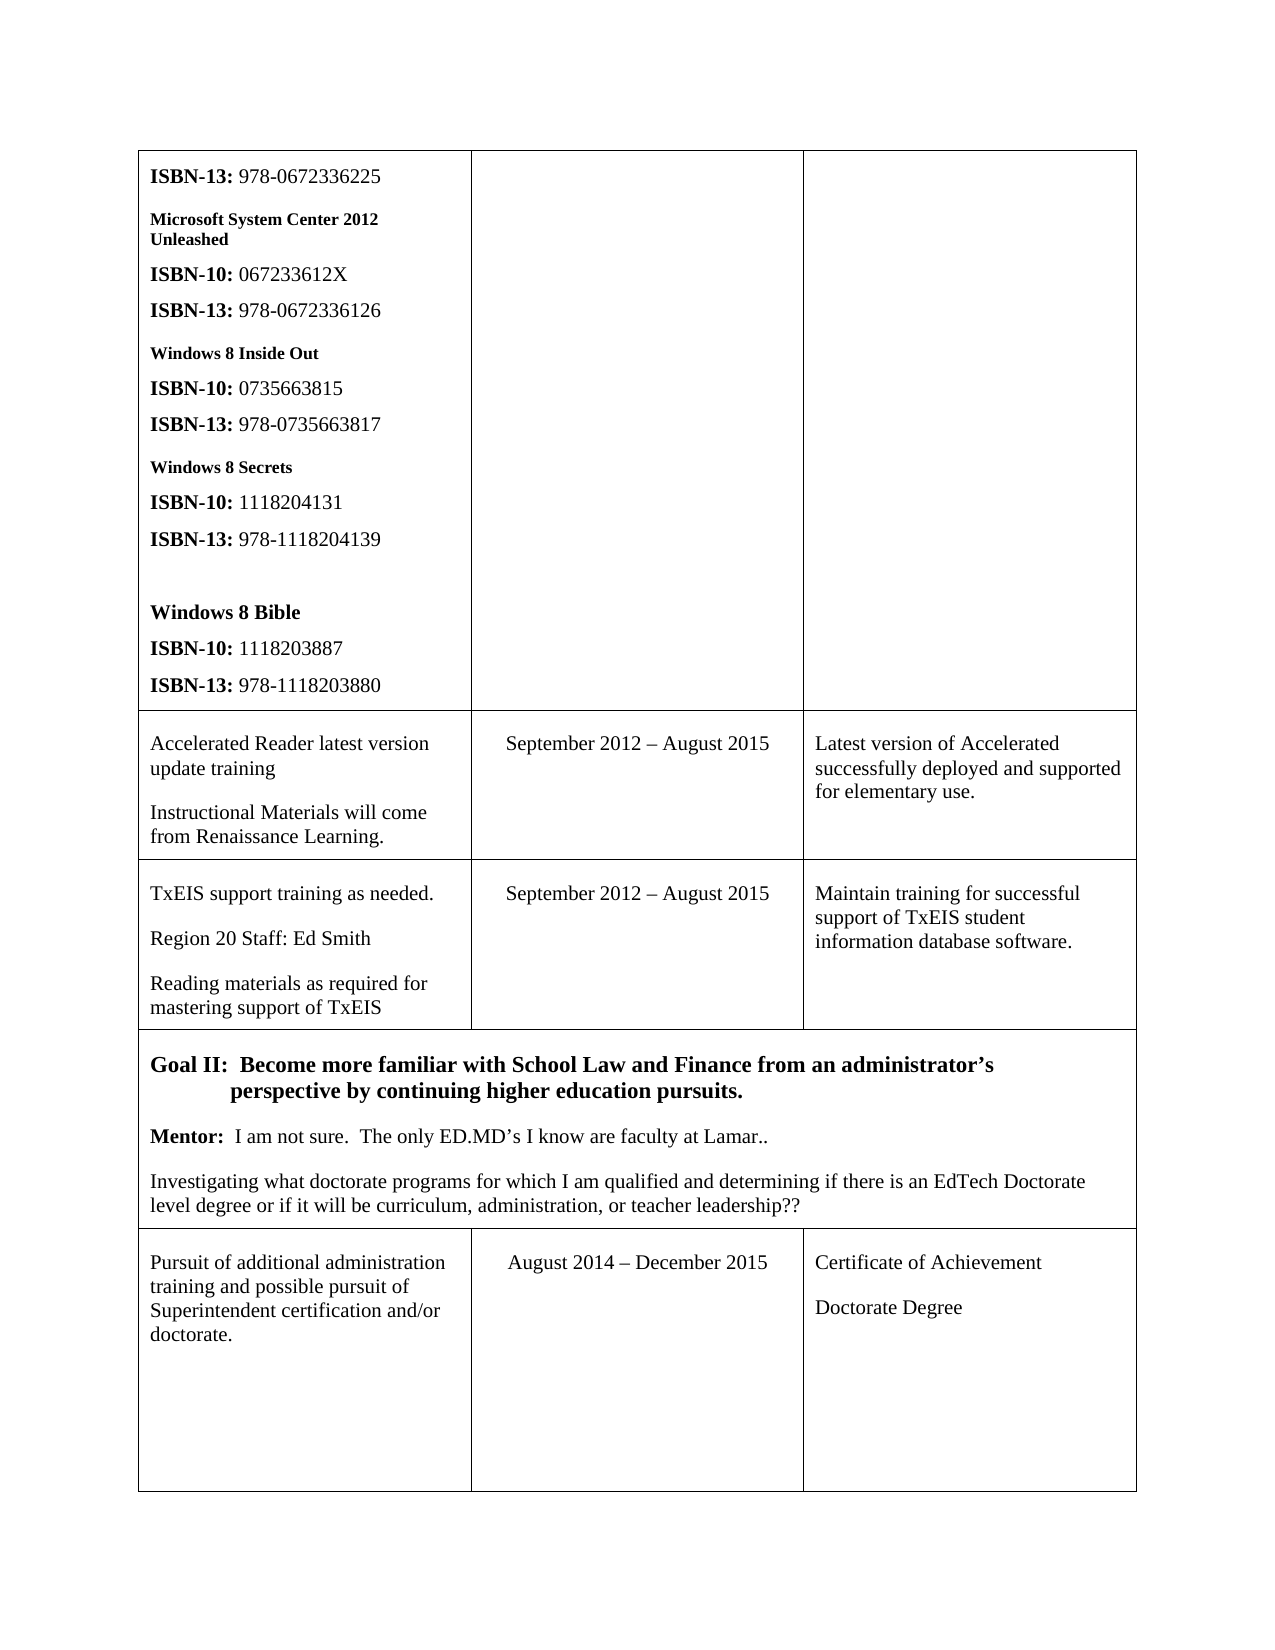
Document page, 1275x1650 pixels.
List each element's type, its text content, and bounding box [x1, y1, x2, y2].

table_cell Accelerated Reader latest version update training Instructional Materials will come from Renaissance Learning. [139, 711, 471, 859]
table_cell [139, 151, 471, 709]
table_cell Goal II: Become more familiar with School Law and Finance from an administrator’s perspective by continuing higher education pursuits. Mentor: I am not sure. The only ED.MD’s I know are faculty at Lamar.. Investigating what doctorate programs for which I am qualified and determining if there is an EdTech Doctorate level degree or if it will be curriculum, administration, or teacher leadership?? [139, 1030, 1136, 1228]
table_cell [804, 151, 1136, 709]
table_cell August 2014 – December 2015 [472, 1229, 803, 1491]
table_cell Maintain training for successful support of TxEIS student information database software. [804, 860, 1136, 1029]
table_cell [472, 151, 803, 709]
table_cell September 2012 – August 2015 [472, 711, 803, 859]
table_cell Pursuit of additional administration training and possible pursuit of Superintendent certification and/or doctorate. [139, 1229, 471, 1491]
table_cell Certificate of Achievement Doctorate Degree [804, 1229, 1136, 1491]
table_cell TxEIS support training as needed. Region 20 Staff: Ed Smith Reading materials as required for mastering support of TxEIS [139, 860, 471, 1029]
table_cell September 2012 – August 2015 [472, 860, 803, 1029]
table_cell Latest version of Accelerated successfully deployed and supported for elementary use. [804, 711, 1136, 859]
